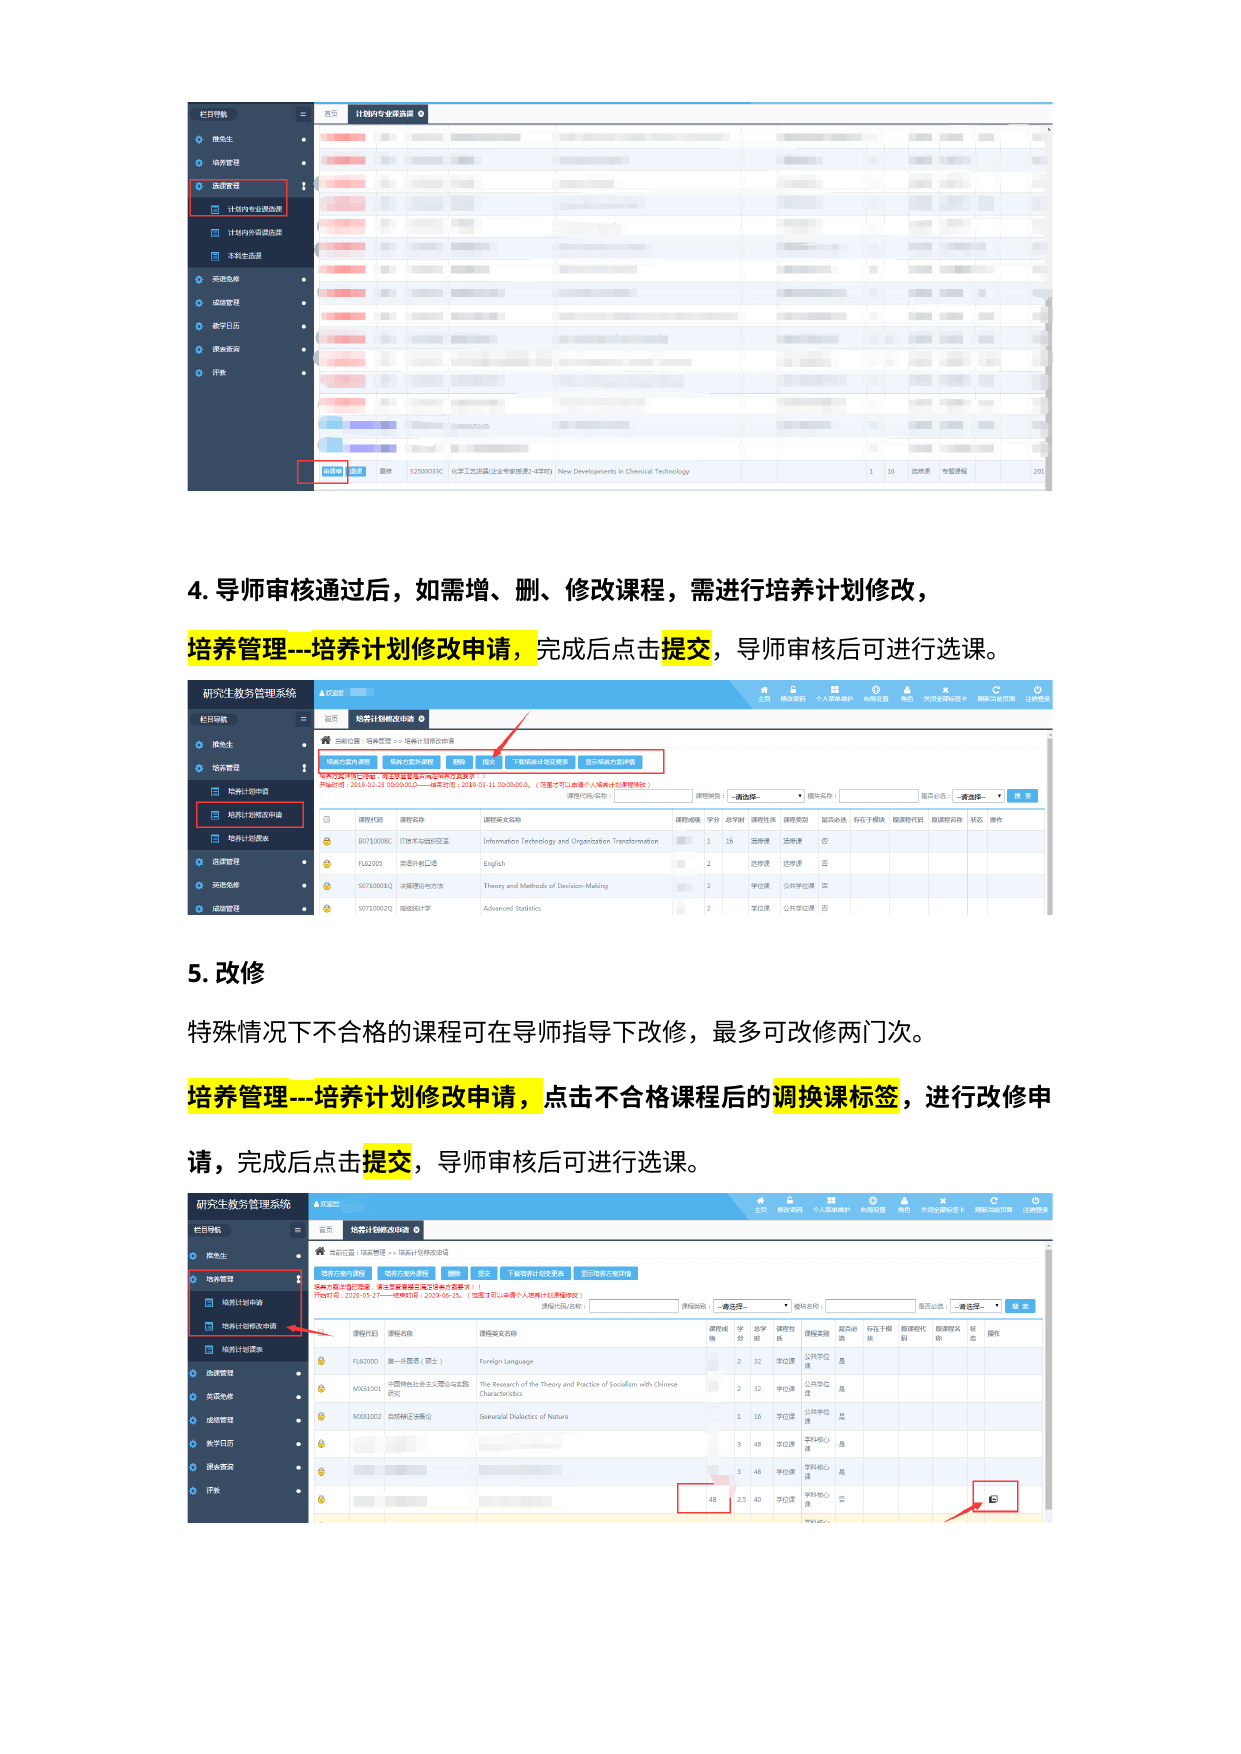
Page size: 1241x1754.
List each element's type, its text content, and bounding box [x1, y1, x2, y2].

picture [187, 1193, 1053, 1523]
subtitle 4. 导师审核通过后，如需增、删、修改课程，需进行培养计划修改， [187, 570, 1053, 607]
text 培养管理---培养计划修改申请，点击不合格课程后的调换课标签，进行改修申请，完成后点击提交，导师审核后可进行选课。 [187, 1063, 1053, 1193]
picture [187, 680, 1053, 915]
subtitle 5. 改修 [187, 953, 1053, 989]
text 培养管理---培养计划修改申请，完成后点击提交，导师审核后可进行选课。 [187, 616, 1053, 680]
text 特殊情况下不合格的课程可在导师指导下改修，最多可改修两门次。 [187, 998, 1053, 1063]
picture [187, 102, 1053, 491]
